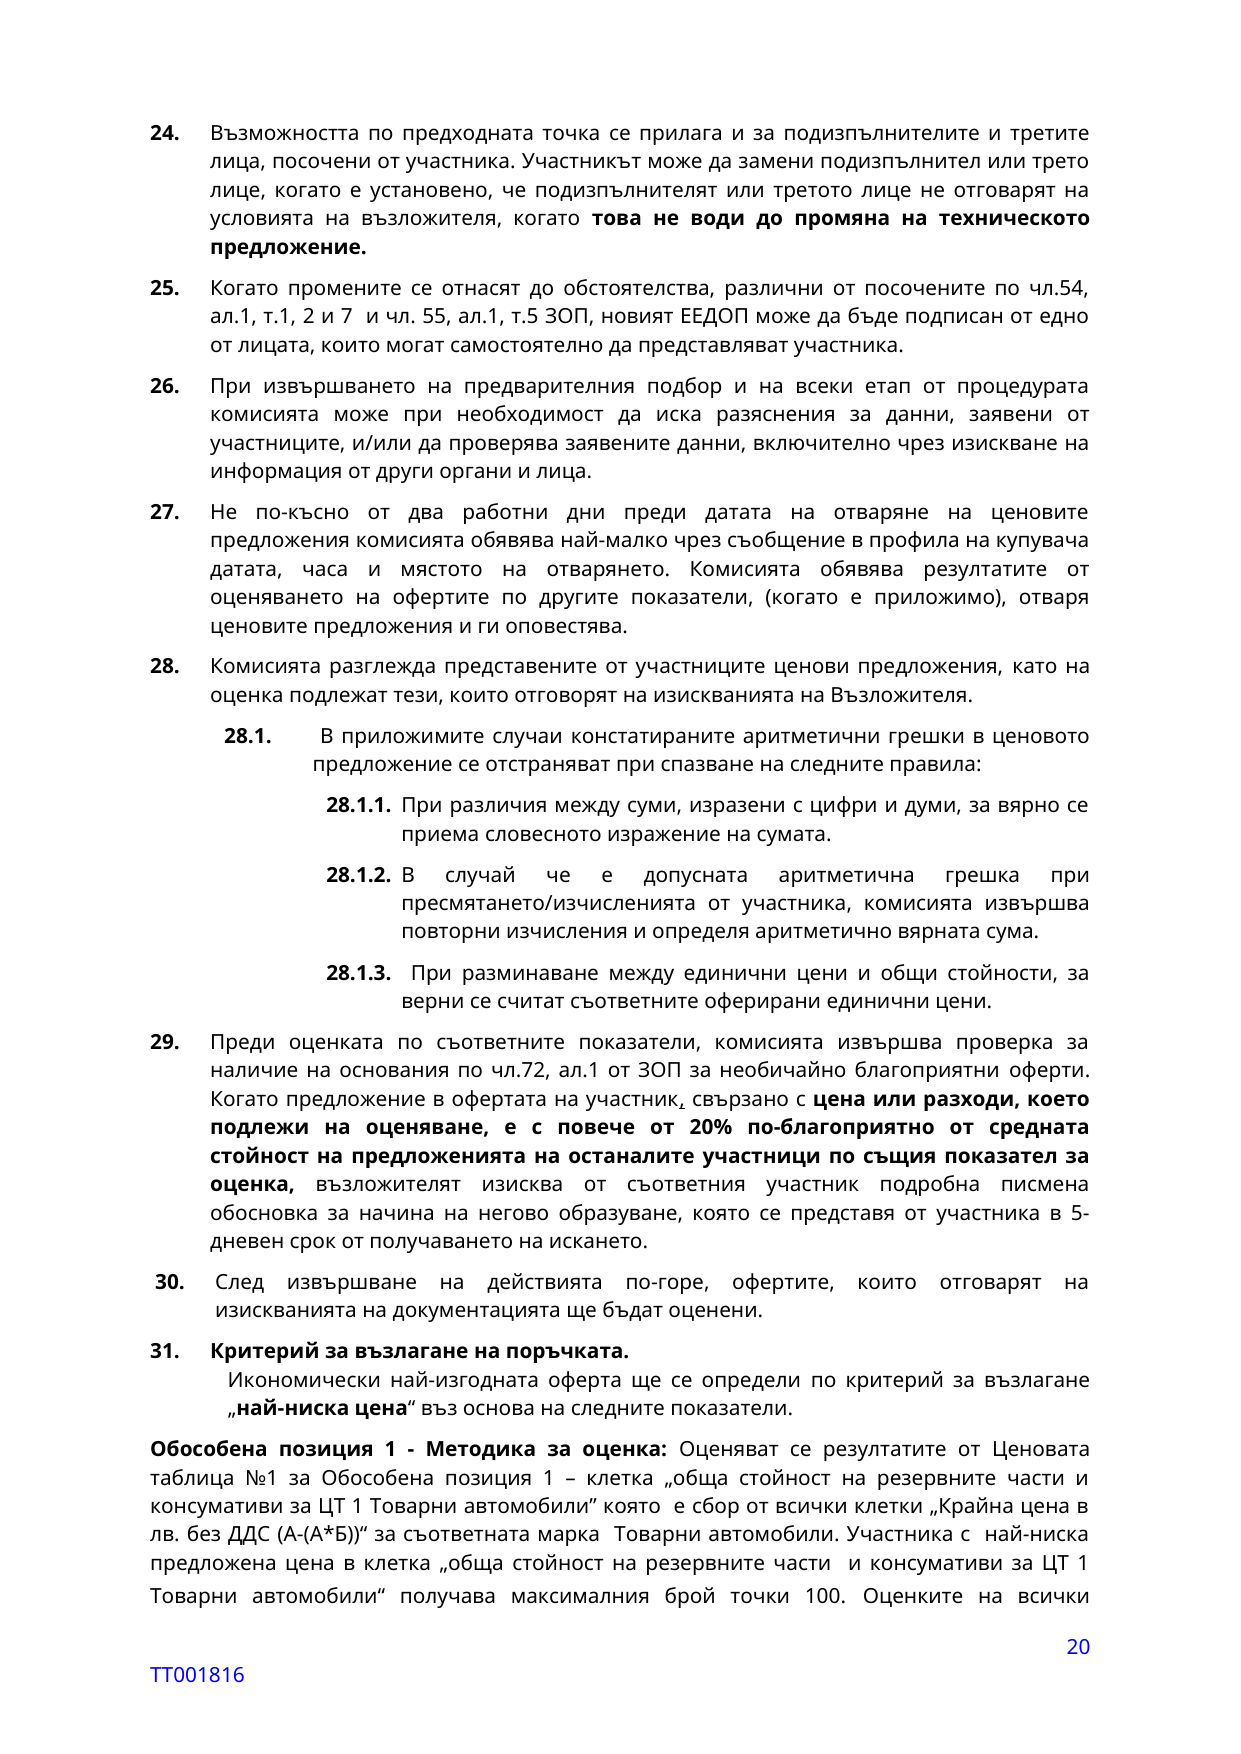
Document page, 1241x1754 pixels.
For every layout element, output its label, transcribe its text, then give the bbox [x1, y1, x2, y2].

list Икономически най-изгодната оферта ще се определи по критерий за възлагане „най-ниска цена“ въз основа на следните показатели. [227, 1365, 1090, 1422]
list Не по-късно от два работни дни преди датата на отваряне на ценовите предложения комисията обявява най-малко чрез съобщение в профила на купувача датата, часа и мястото на отварянето. Комисията обявява резултатите от оценяването на офертите по другите показатели, (когато е приложимо), отваря ценовите предложения и ги оповестява. [150, 497, 1090, 639]
list При разминаване между единични цени и общи стойности, за верни се считат съответните оферирани единични цени. [326, 958, 1090, 1014]
list След извършване на действията по-горе, офертите, които отговарят на изискванията на документацията ще бъдат оценени. [155, 1267, 1090, 1324]
list При извършването на предварителния подбор и на всеки етап от процедурата комисията може при необходимост да иска разяснения за данни, заявени от участниците, и/или да проверява заявените данни, включително чрез изискване на информация от други органи и лица. [150, 371, 1090, 484]
list Комисията разглежда представените от участниците ценови предложения, като на оценка подлежат тези, които отговорят на изискванията на Възложителя. [150, 652, 1090, 708]
list Когато промените се отнасят до обстоятелства, различни от посочените по чл.54, ал.1, т.1, 2 и 7 и чл. 55, ал.1, т.5 ЗОП, новият ЕЕДОП може да бъде подписан от едно от лицата, които могат самостоятелно да представляват участника. [150, 273, 1090, 358]
list В приложимите случаи констатираните аритметични грешки в ценовото предложение се отстраняват при спазване на следните правила: [224, 721, 1090, 778]
list Преди оценката по съответните показатели, комисията извършва проверка за наличие на основания по чл.72, ал.1 от ЗОП за необичайно благоприятни оферти. Когато предложение в офертата на участник, свързано с цена или разходи, което подлежи на оценяване, е с повече от 20% по-благоприятно от средната стойност на предложенията на останалите участници по същия показател за оценка, възложителят изисква от съответния участник подробна писмена обосновка за начина на негово образуване, която се представя от участника в 5-дневен срок от получаването на искането. [150, 1027, 1090, 1254]
list При различия между суми, изразени с цифри и думи, за вярно се приема словесното изражение на сумата. [326, 790, 1090, 847]
list Възможността по предходната точка се прилага и за подизпълнителите и третите лица, посочени от участника. Участникът може да замени подизпълнител или трето лице, когато е установено, че подизпълнителят или третото лице не отговарят на условията на възложителя, когато това не води до промяна на техническото предложение. [150, 118, 1090, 260]
list В случай че е допусната аритметична грешка при пресмятането/изчисленията от участника, комисията извършва повторни изчисления и определя аритметично вярната сума. [326, 860, 1090, 945]
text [150, 1434, 1090, 1610]
list Критерий зa възлагане на поръчката. [150, 1336, 1090, 1365]
